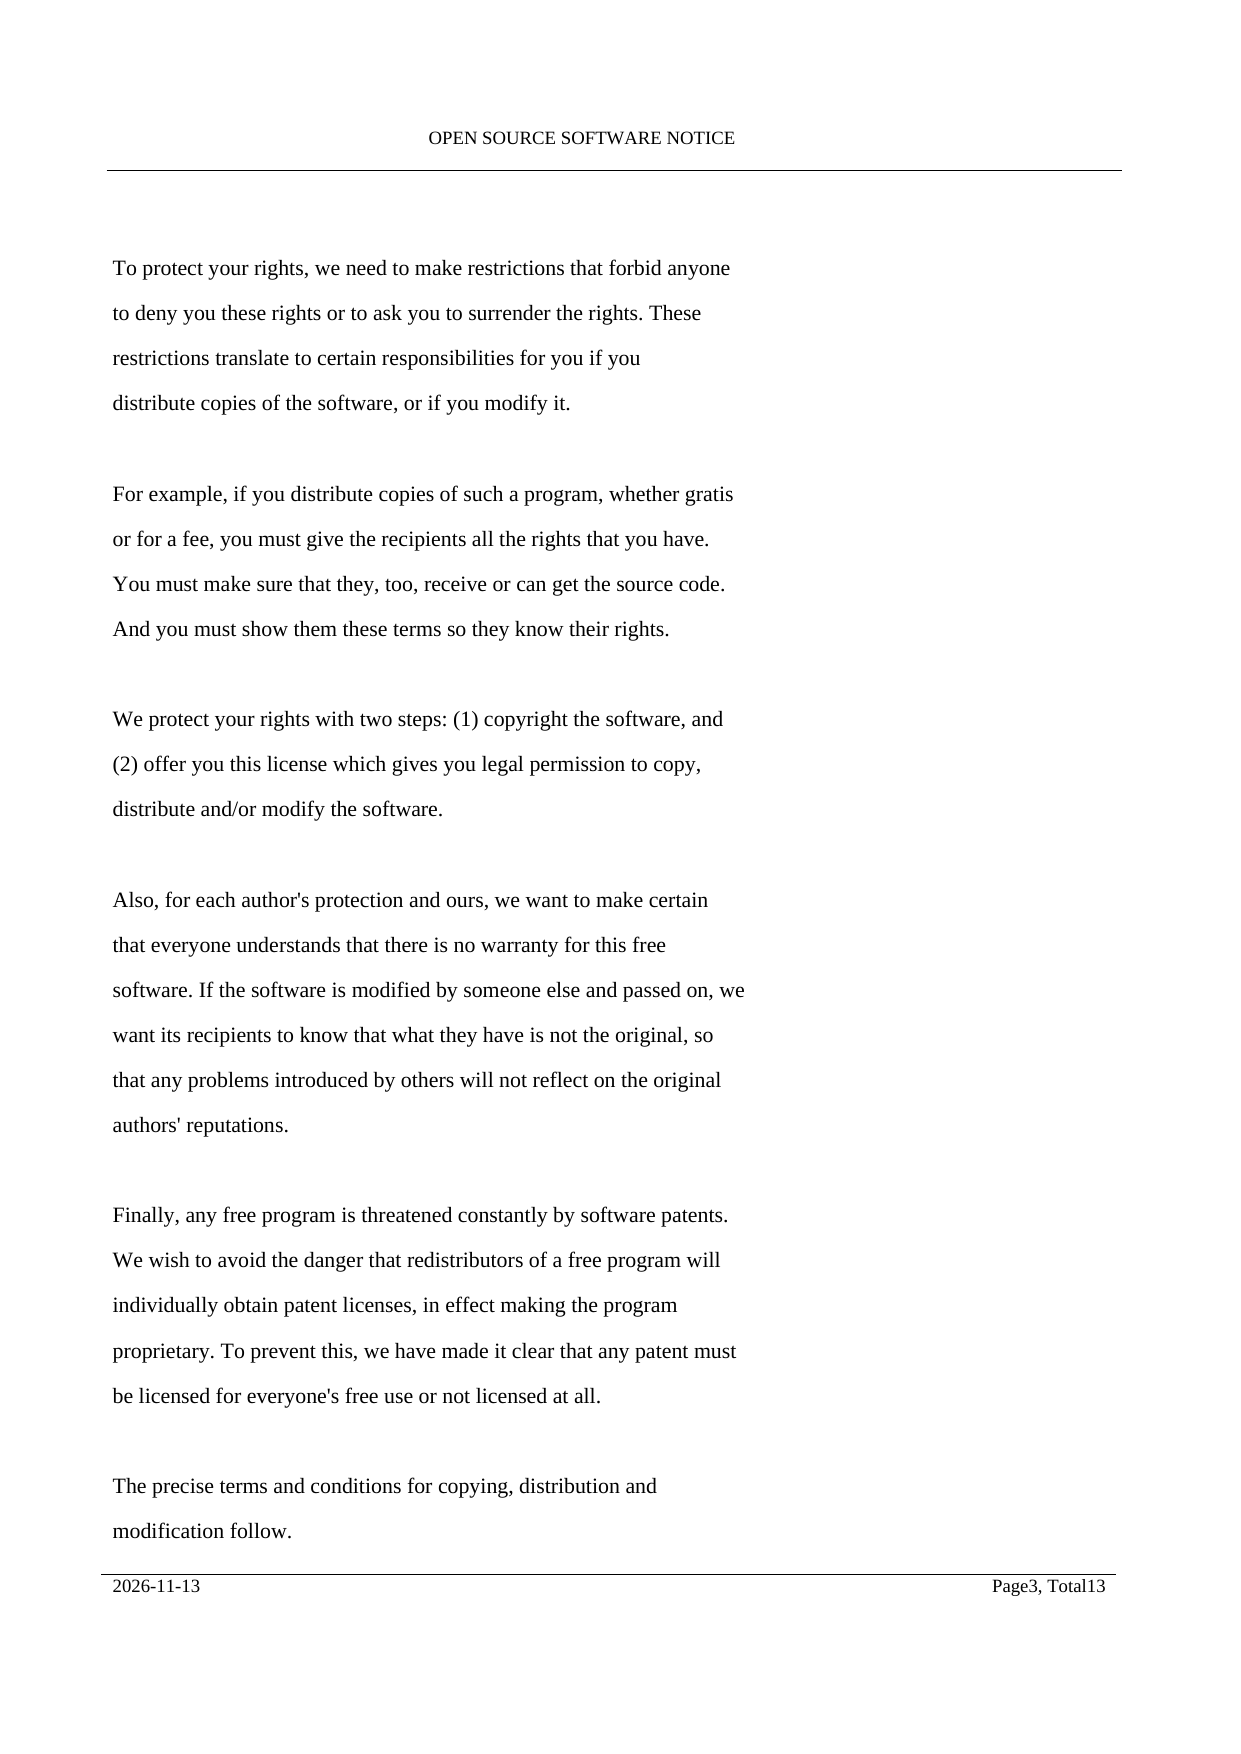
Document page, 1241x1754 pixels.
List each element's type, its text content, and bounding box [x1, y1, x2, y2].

text restrictions translate to certain responsibilities for you if you [112, 342, 1128, 374]
text modification follow. [112, 1514, 1128, 1547]
text For example, if you distribute copies of such a program, whether gratis [112, 477, 1128, 509]
text distribute and/or modify the software. [112, 793, 1128, 825]
text or for a fee, you must give the recipients all the rights that you have. [112, 522, 1128, 554]
text We protect your rights with two steps: (1) copyright the software, and [112, 702, 1128, 735]
text software. If the software is modified by someone else and passed on, we [112, 973, 1128, 1006]
text to deny you these rights or to ask you to surrender the rights. These [112, 297, 1128, 329]
text that everyone understands that there is no warranty for this free [112, 928, 1128, 961]
text distribute copies of the software, or if you modify it. [112, 387, 1128, 419]
text We wish to avoid the danger that redistributors of a free program will [112, 1244, 1128, 1276]
text be licensed for everyone's free use or not licensed at all. [112, 1379, 1128, 1412]
text that any problems introduced by others will not reflect on the original [112, 1063, 1128, 1096]
text individually obtain patent licenses, in effect making the program [112, 1289, 1128, 1321]
text And you must show them these terms so they know their rights. [112, 612, 1128, 645]
text You must make sure that they, too, receive or can get the source code. [112, 567, 1128, 600]
text The precise terms and conditions for copying, distribution and [112, 1469, 1128, 1502]
text To protect your rights, we need to make restrictions that forbid anyone [112, 251, 1128, 284]
text authors' reputations. [112, 1108, 1128, 1141]
text proprietary. To prevent this, we have made it clear that any patent must [112, 1334, 1128, 1366]
text Finally, any free program is threatened constantly by software patents. [112, 1199, 1128, 1231]
text Also, for each author's protection and ours, we want to make certain [112, 883, 1128, 915]
text (2) offer you this license which gives you legal permission to copy, [112, 748, 1128, 780]
text want its recipients to know that what they have is not the original, so [112, 1018, 1128, 1051]
